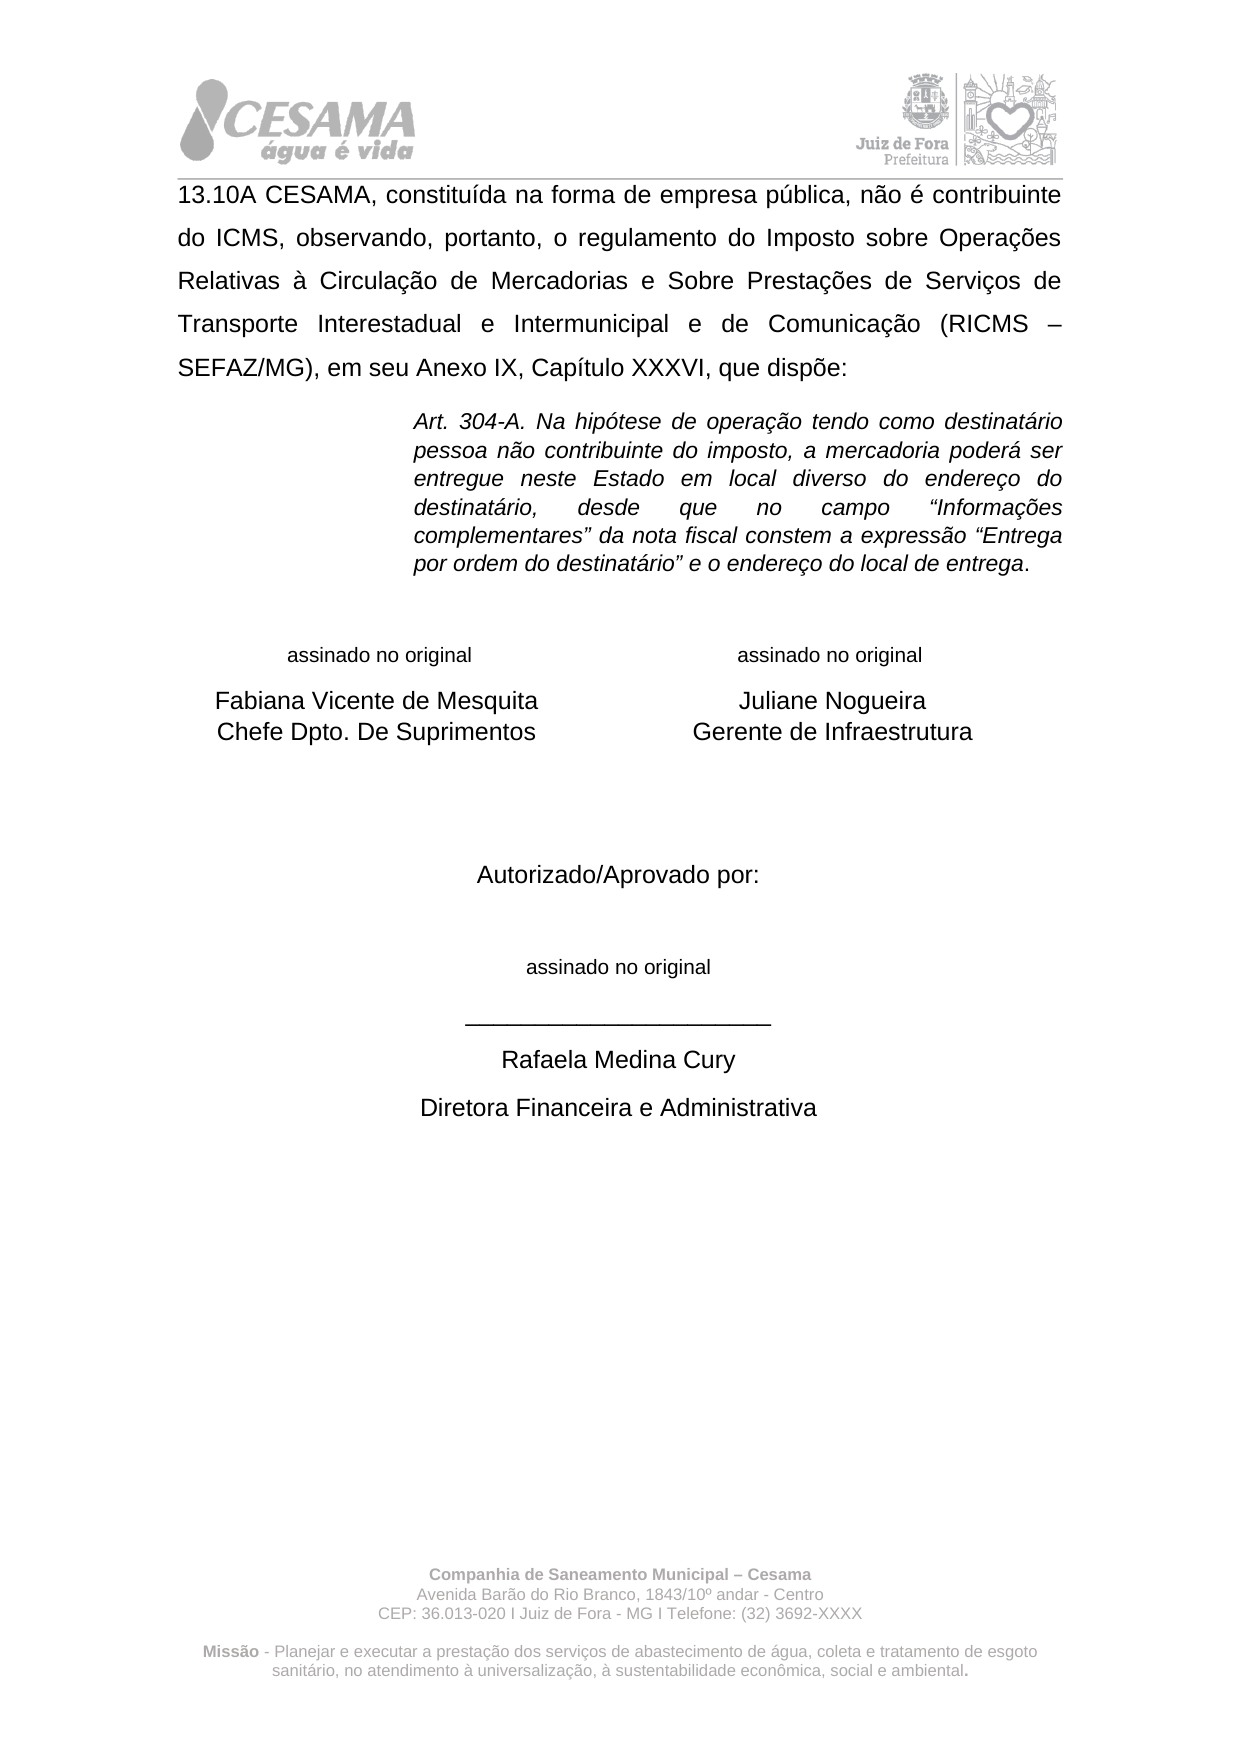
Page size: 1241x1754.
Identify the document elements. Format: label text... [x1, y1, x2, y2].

table_header Fabiana Vicente de Mesquita Chefe Dpto. De Suprimentos [163, 686, 591, 860]
table_cell Autorizado/Aprovado por: assinado no original ______________________ Rafaela Medina Cury Diretora Financeira e Administrativa [163, 860, 1074, 1141]
picture [177, 73, 1064, 180]
table_header Juliane Nogueira Gerente de Infraestrutura [591, 686, 1074, 860]
text 13.10A CESAMA, constituída na forma de empresa pública, não é contribuinte do ICMS, observando, portanto, o regulamento do Imposto sobre Operações Relativas à Circulação de Mercadorias e Sobre Prestações de Serviços de Transporte Interestadual e Intermunicipal e de Comunicação (RICMS – SEFAZ/MG), em seu Anexo IX, Capítulo XXXVI, que dispõe: [177, 180, 1063, 381]
text Art. 304-A. Na hipótese de operação tendo como destinatário pessoa não contribuinte do imposto, a mercadoria poderá ser entregue neste Estado em local diverso do endereço do destinatário, desde que no campo “Informações complementares” da nota fiscal constem a expressão “Entrega por ordem do destinatário” e o endereço do local de entrega. [413, 408, 1063, 577]
text assinado no original assinado no original [177, 643, 1063, 667]
